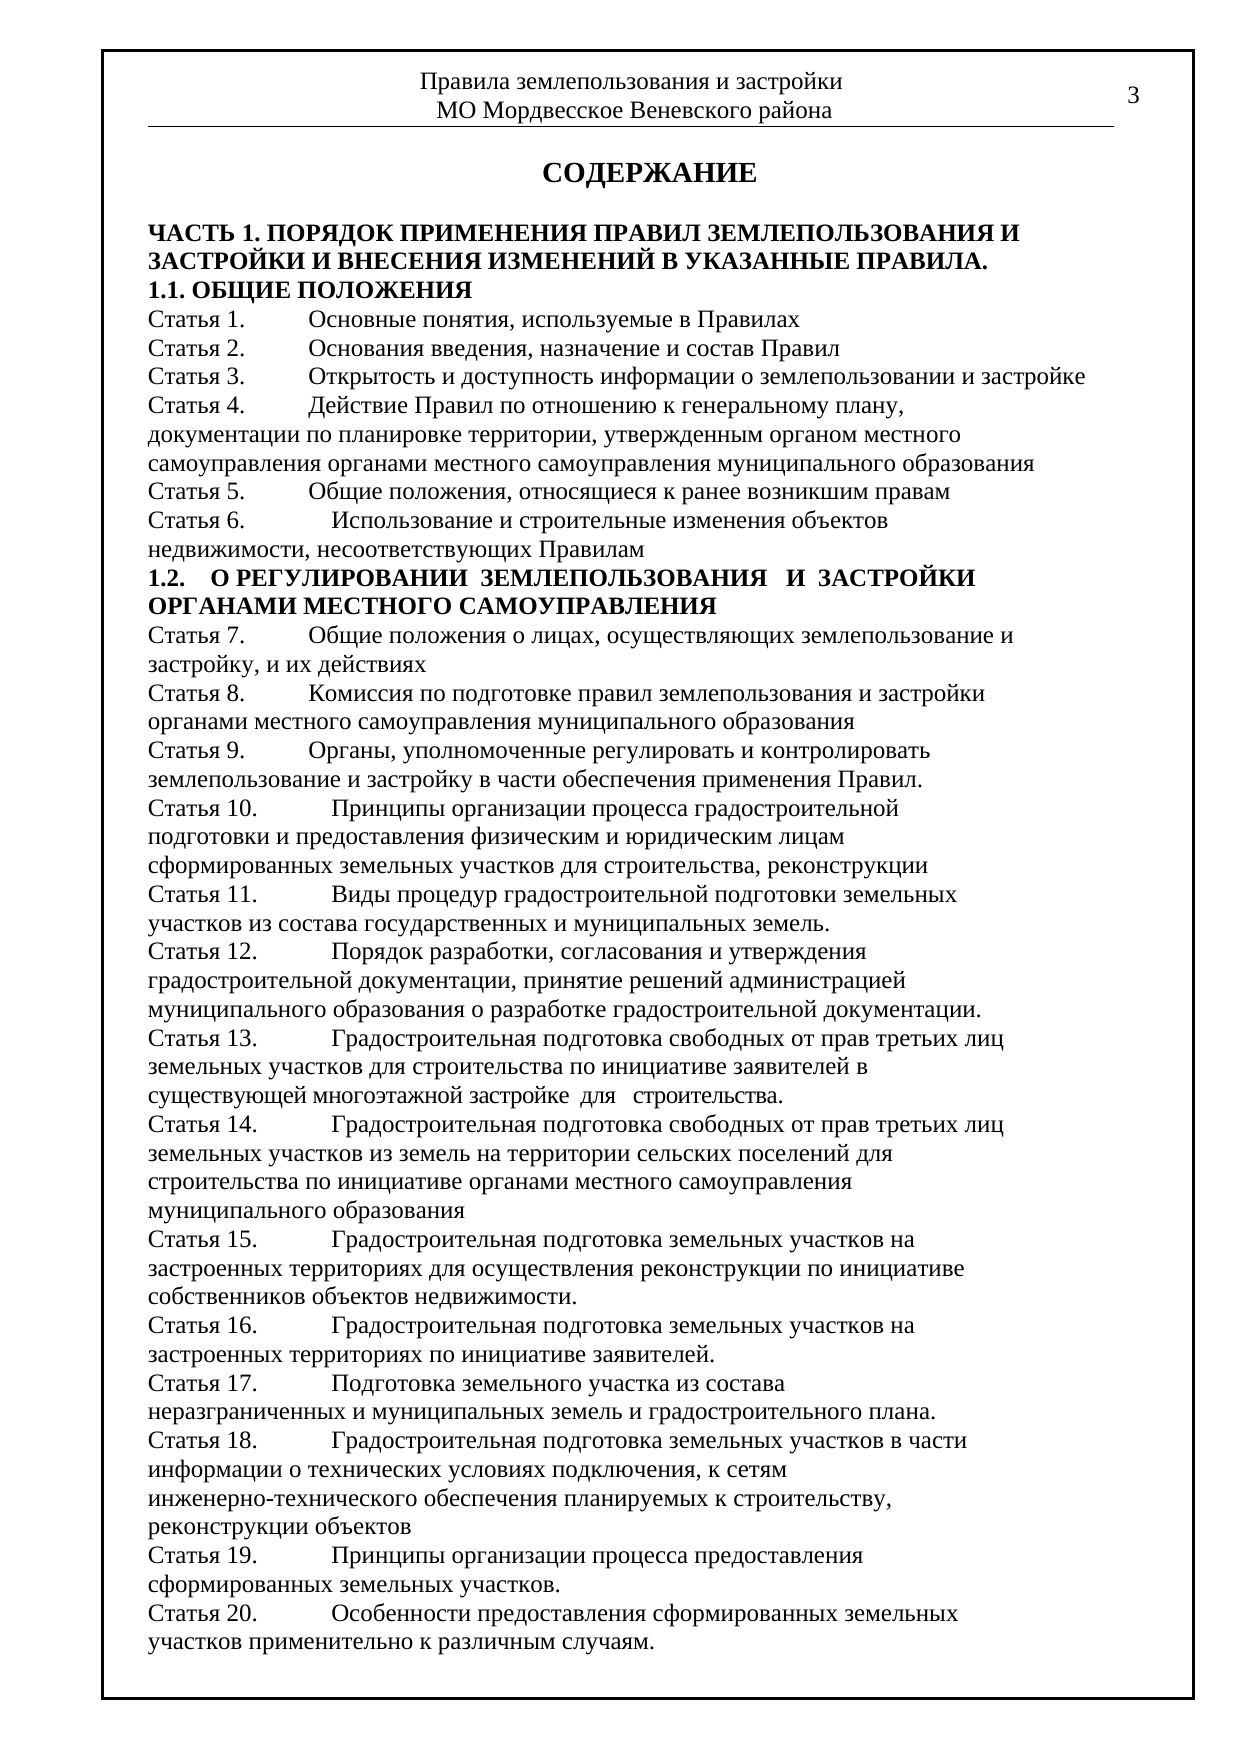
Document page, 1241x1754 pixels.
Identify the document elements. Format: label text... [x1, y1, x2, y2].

text Статья 20. Особенности предоставления сформированных земельных [148, 1598, 1152, 1626]
text неразграниченных и муниципальных земель и градостроительного плана. 27 [148, 1396, 1152, 1425]
text сформированных земельных участков для строительства, реконструкции 18 [148, 850, 1152, 879]
text Статья 3. Открытость и доступность информации о землепользовании и застройке 11 [148, 361, 1152, 390]
text Статья 6. Использование и строительные изменения объектов [148, 505, 1152, 534]
text 1.1. Общие положения 6 [148, 275, 1152, 304]
text подготовки и предоставления физическим и юридическим лицам [148, 821, 1152, 850]
text реконструкции объектов 28 [148, 1511, 1152, 1540]
text Статья 8. Комиссия по подготовке правил землепользования и застройки [148, 678, 1152, 706]
text Статья 14. Градостроительная подготовка свободных от прав третьих лиц [148, 1109, 1152, 1138]
text недвижимости, несоответствующих Правилам 13 [148, 534, 1152, 563]
text земельных участков для строительства по инициативе заявителей в [148, 1051, 1152, 1080]
text самоуправления органами местного самоуправления муниципального образования .12 [148, 448, 1152, 476]
text застроенных территориях по инициативе заявителей. 26 [148, 1339, 1152, 1368]
text Статья 12. Порядок разработки, согласования и утверждения [148, 936, 1152, 965]
text Статья 9. Органы, уполномоченные регулировать и контролировать [148, 735, 1152, 764]
text Статья 16. Градостроительная подготовка земельных участков на [148, 1310, 1152, 1339]
text органами местного самоуправления муниципального образования 14 [148, 706, 1152, 735]
text органами местного самоуправления 13 [148, 591, 1152, 620]
text застроенных территориях для осуществления реконструкции по инициативе [148, 1253, 1152, 1281]
text Статья 4. Действие Правил по отношению к генеральному плану, [148, 390, 1152, 419]
text Статья 10. Принципы организации процесса градостроительной [148, 793, 1152, 821]
text Статья 15. Градостроительная подготовка земельных участков на [148, 1224, 1152, 1253]
text 1.2. О регулировании землепользования и застройки [148, 563, 1152, 591]
text землепользование и застройку в части обеспечения применения Правил. 16 [148, 764, 1152, 793]
text Статья 18. Градостроительная подготовка земельных участков в части [148, 1425, 1152, 1454]
text ЧАСТЬ 1. ПОРЯДОК ПРИМЕНЕНИЯ ПРАВИЛ ЗЕМЛЕПОЛЬЗОВАНИЯ И [148, 218, 1152, 246]
text собственников объектов недвижимости. 25 [148, 1281, 1152, 1310]
text участков применительно к различным случаям. 31 [148, 1626, 1152, 1655]
text Статья 19. Принципы организации процесса предоставления [148, 1540, 1152, 1569]
text Статья 1. Основные понятия, используемые в Правилах 6 [148, 304, 1152, 333]
text Статья 17. Подготовка земельного участка из состава [148, 1368, 1152, 1396]
text земельных участков из земель на территории сельских поселений для [148, 1138, 1152, 1166]
text Статья 13. Градостроительная подготовка свободных от прав третьих лиц [148, 1023, 1152, 1051]
text инженерно-технического обеспечения планируемых к строительству, [148, 1483, 1152, 1511]
text строительства по инициативе органами местного самоуправления [148, 1166, 1152, 1195]
text СОДЕРЖАНИЕ [148, 155, 1152, 189]
text Статья 5. Общие положения, относящиеся к ранее возникшим правам 12 [148, 476, 1152, 505]
text застройку, и их действиях 13 [148, 649, 1152, 678]
text ЗАСТРОЙКИ И ВНЕСЕНИЯ ИЗМЕНЕНИЙ В УКАЗАННЫЕ ПРАВИЛА. 6 [148, 246, 1167, 275]
text градостроительной документации, принятие решений администрацией [148, 965, 1152, 994]
text документации по планировке территории, утвержденным органом местного [148, 419, 1152, 448]
text Статья 2. Основания введения, назначение и состав Правил .......10 [148, 333, 1152, 361]
text Статья 11. Виды процедур градостроительной подготовки земельных [148, 879, 1152, 908]
text сформированных земельных участков. 31 [148, 1569, 1152, 1598]
text информации о технических условиях подключения, к сетям [148, 1454, 1152, 1483]
text существующей многоэтажной застройке для строительства. 21 [148, 1080, 1152, 1109]
text муниципального образования о разработке градостроительной документации. 19 [148, 994, 1152, 1023]
text Статья 7. Общие положения о лицах, осуществляющих землепользование и [148, 620, 1152, 649]
text участков из состава государственных и муниципальных земель. 18 [148, 908, 1152, 936]
text муниципального образования 24 [148, 1195, 1152, 1224]
